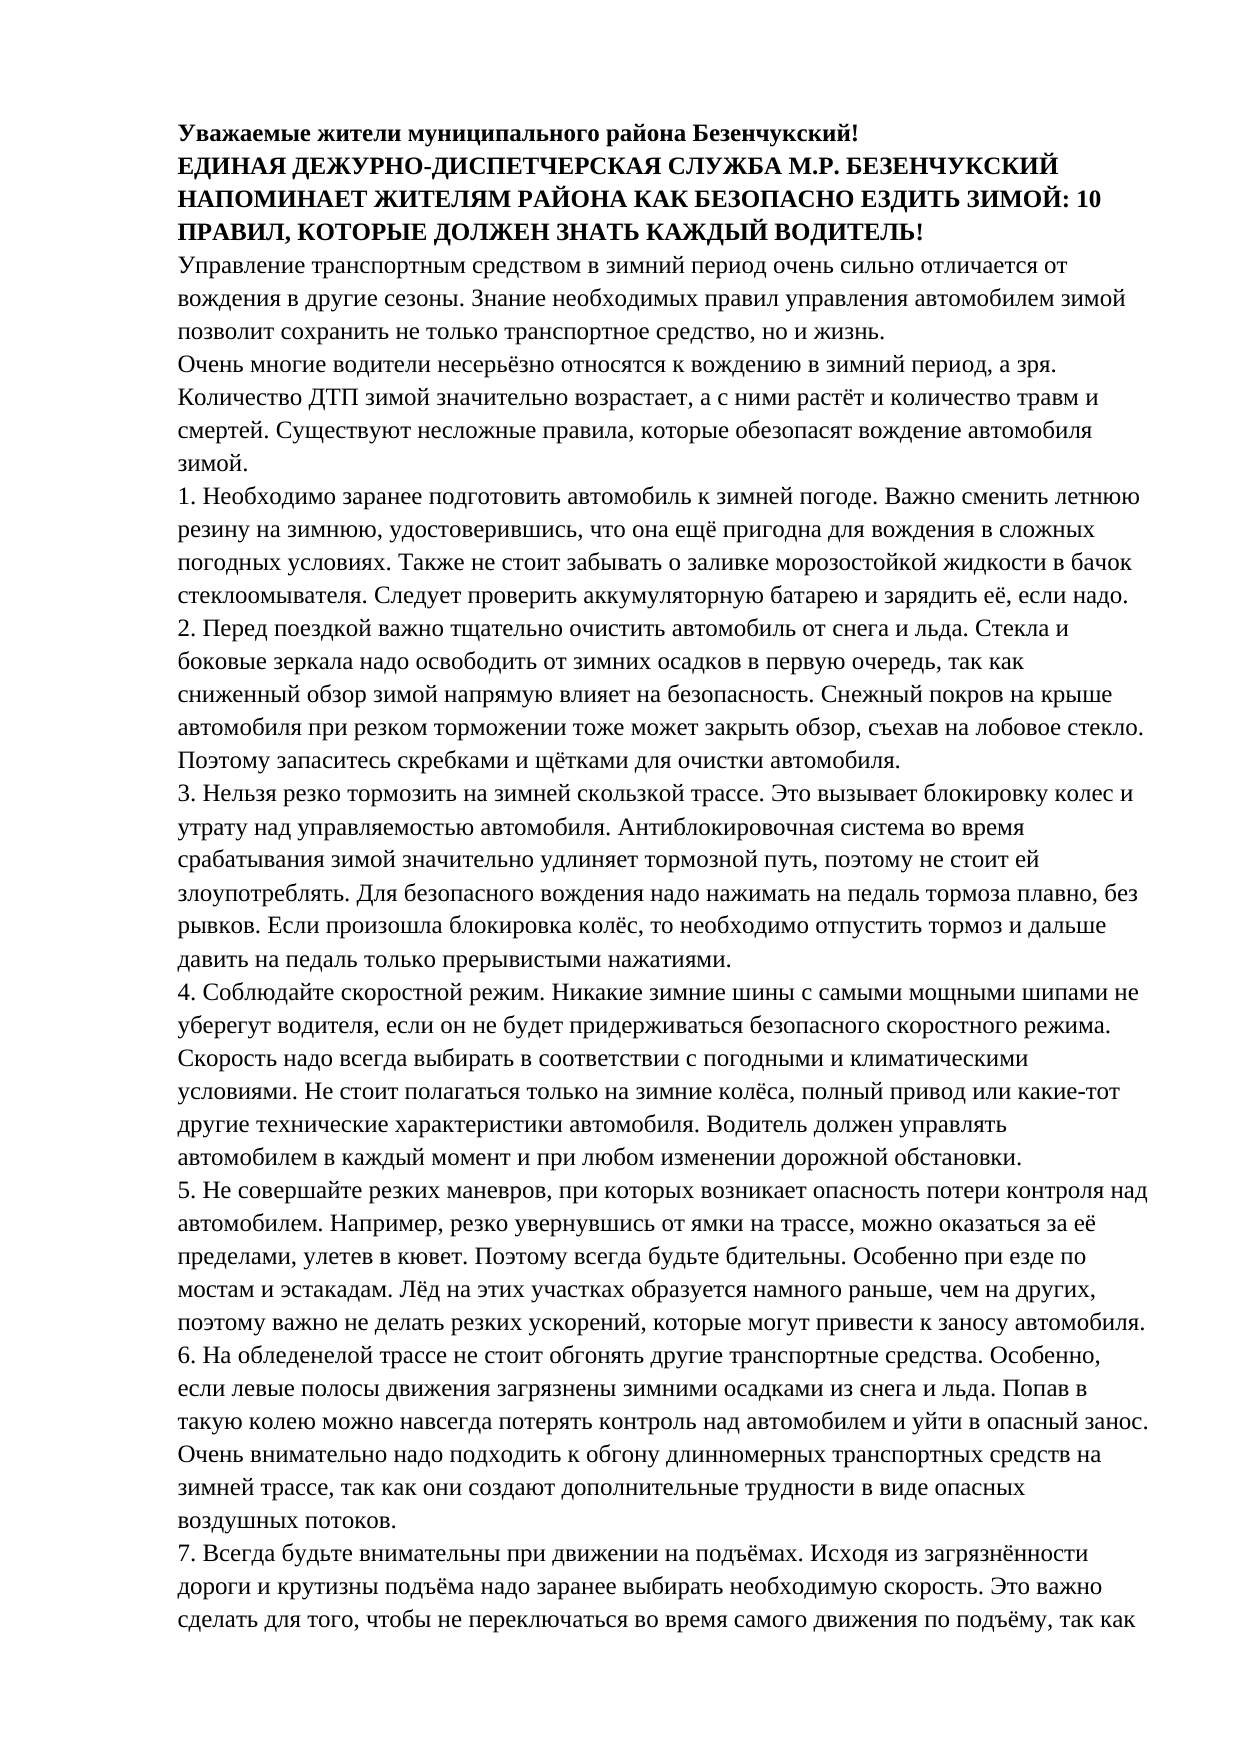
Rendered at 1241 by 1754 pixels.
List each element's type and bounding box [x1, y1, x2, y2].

text [177, 118, 1152, 1633]
